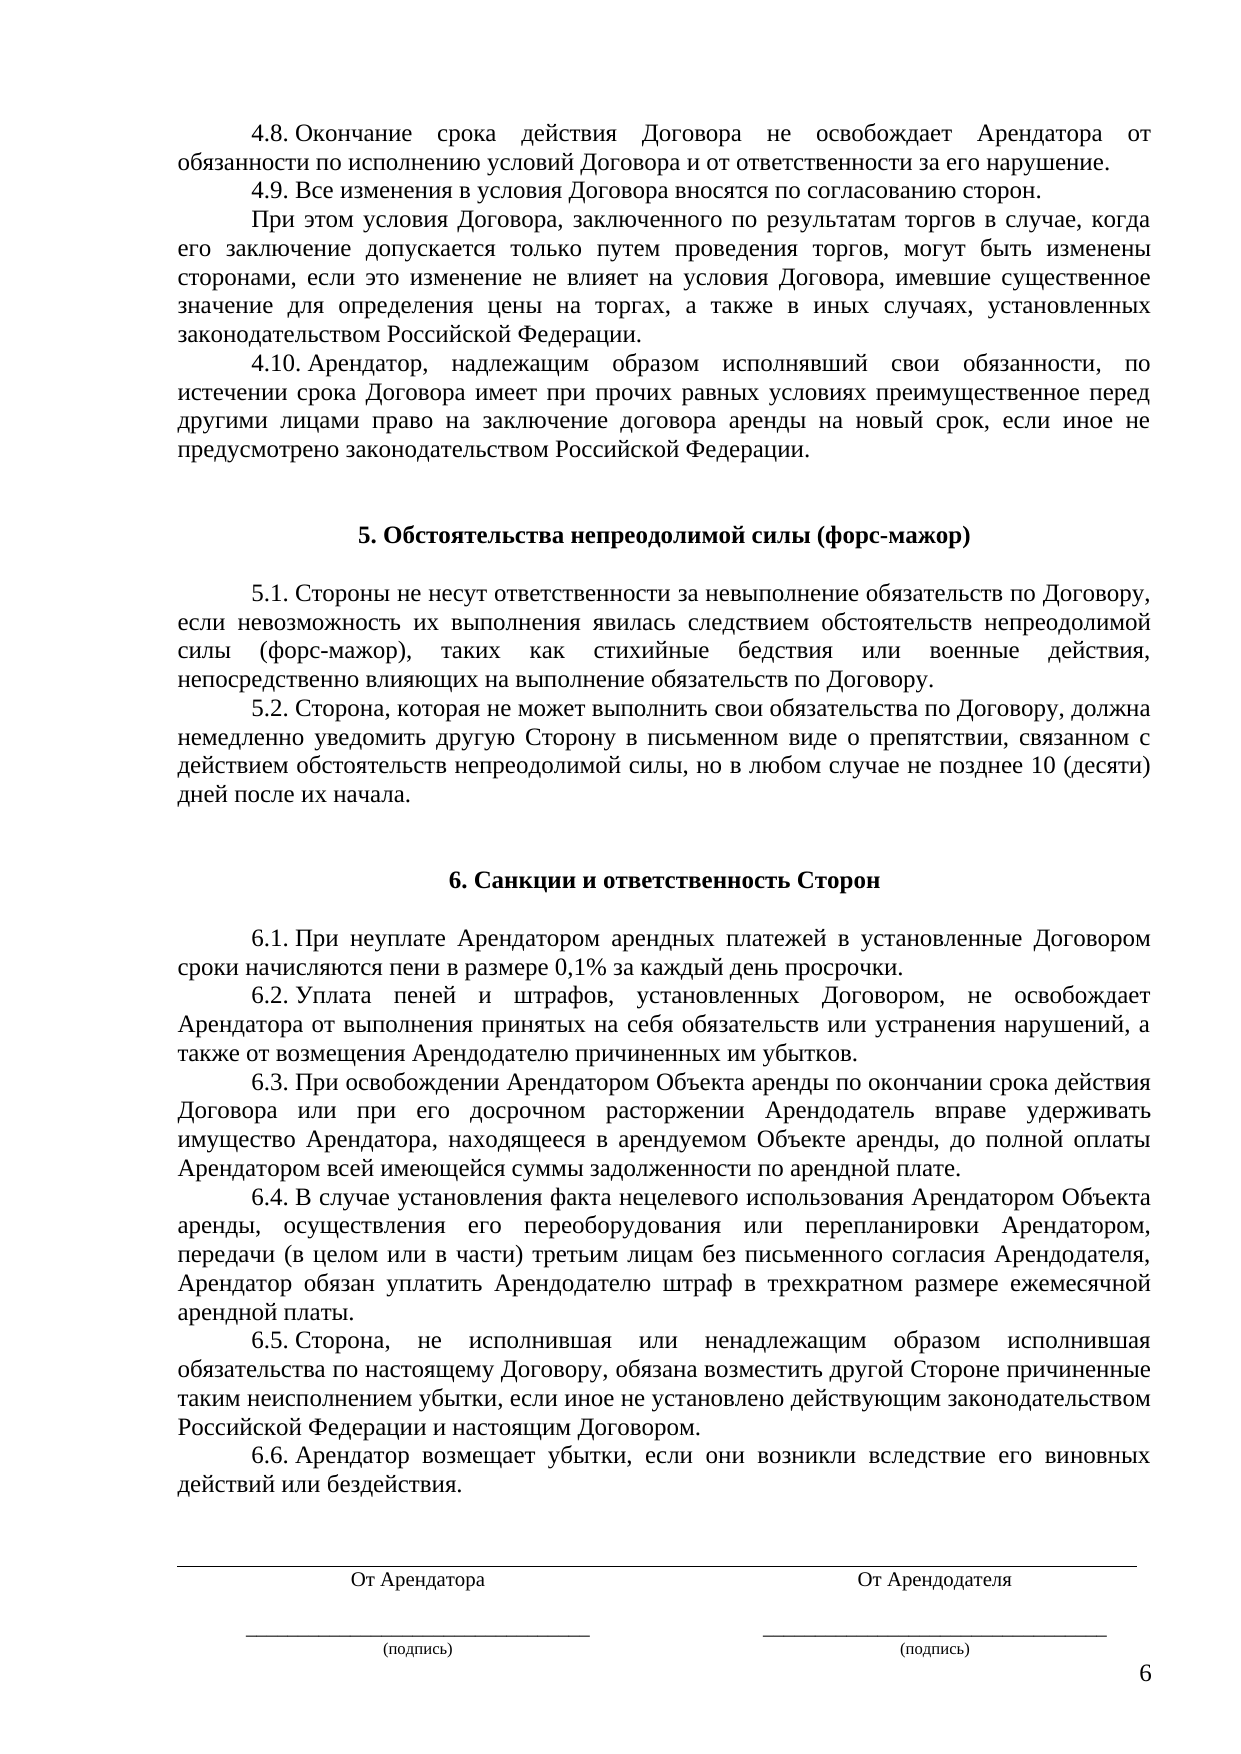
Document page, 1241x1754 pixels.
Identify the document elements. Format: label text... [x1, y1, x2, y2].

text 4.10. Арендатор, надлежащим образом исполнявший свои обязанности, по истечении срока Договора имеет при прочих равных условиях преимущественное перед другими лицами право на заключение договора аренды на новый срок, если иное не предусмотрено законодательством Российской Федерации. [177, 348, 1152, 463]
text 6.3. При освобождении Арендатором Объекта аренды по окончании срока действия Договора или при его досрочном расторжении Арендодатель вправе удерживать имущество Арендатора, находящееся в арендуемом Объекте аренды, до полной оплаты Арендатором всей имеющейся суммы задолженности по арендной плате. [177, 1067, 1152, 1182]
text 6.5. Сторона, не исполнившая или ненадлежащим образом исполнившая обязательства по настоящему Договору, обязана возместить другой Стороне причиненные таким неисполнением убытки, если иное не установлено действующим законодательством Российской Федерации и настоящим Договором. [177, 1326, 1152, 1441]
text При этом условия Договора, заключенного по результатам торгов в случае, когда его заключение допускается только путем проведения торгов, могут быть изменены сторонами, если это изменение не влияет на условия Договора, имевшие существенное значение для определения цены на торгах, а также в иных случаях, установленных законодательством Российской Федерации. [177, 204, 1152, 348]
text 4.9. Все изменения в условия Договора вносятся по согласованию сторон. [177, 176, 1152, 204]
text 5.1. Стороны не несут ответственности за невыполнение обязательств по Договору, если невозможность их выполнения явилась следствием обстоятельств непреодолимой силы (форс-мажор), таких как стихийные бедствия или военные действия, непосредственно влияющих на выполнение обязательств по Договору. [177, 578, 1152, 693]
text 6. Санкции и ответственность Сторон [177, 866, 1152, 894]
text 6.2. Уплата пеней и штрафов, установленных Договором, не освобождает Арендатора от выполнения принятых на себя обязательств или устранения нарушений, а также от возмещения Арендодателю причиненных им убытков. [177, 981, 1152, 1067]
text 5. Обстоятельства непреодолимой силы (форс-мажор) [177, 521, 1152, 549]
text 4.8. Окончание срока действия Договора не освобождает Арендатора от обязанности по исполнению условий Договора и от ответственности за его нарушение. [177, 118, 1152, 176]
text 6.1. При неуплате Арендатором арендных платежей в установленные Договором сроки начисляются пени в размере 0,1% за каждый день просрочки. [177, 923, 1152, 981]
text 6.4. В случае установления факта нецелевого использования Арендатором Объекта аренды, осуществления его переоборудования или перепланировки Арендатором, передачи (в целом или в части) третьим лицам без письменного согласия Арендодателя, Арендатор обязан уплатить Арендодателю штраф в трехкратном размере ежемесячной арендной платы. [177, 1182, 1152, 1326]
text 6.6. Арендатор возмещает убытки, если они возникли вследствие его виновных действий или бездействия. [177, 1441, 1152, 1498]
text 5.2. Сторона, которая не может выполнить свои обязательства по Договору, должна немедленно уведомить другую Сторону в письменном виде о препятствии, связанном с действием обстоятельств непреодолимой силы, но в любом случае не позднее 10 (десяти) дней после их начала. [177, 693, 1152, 808]
